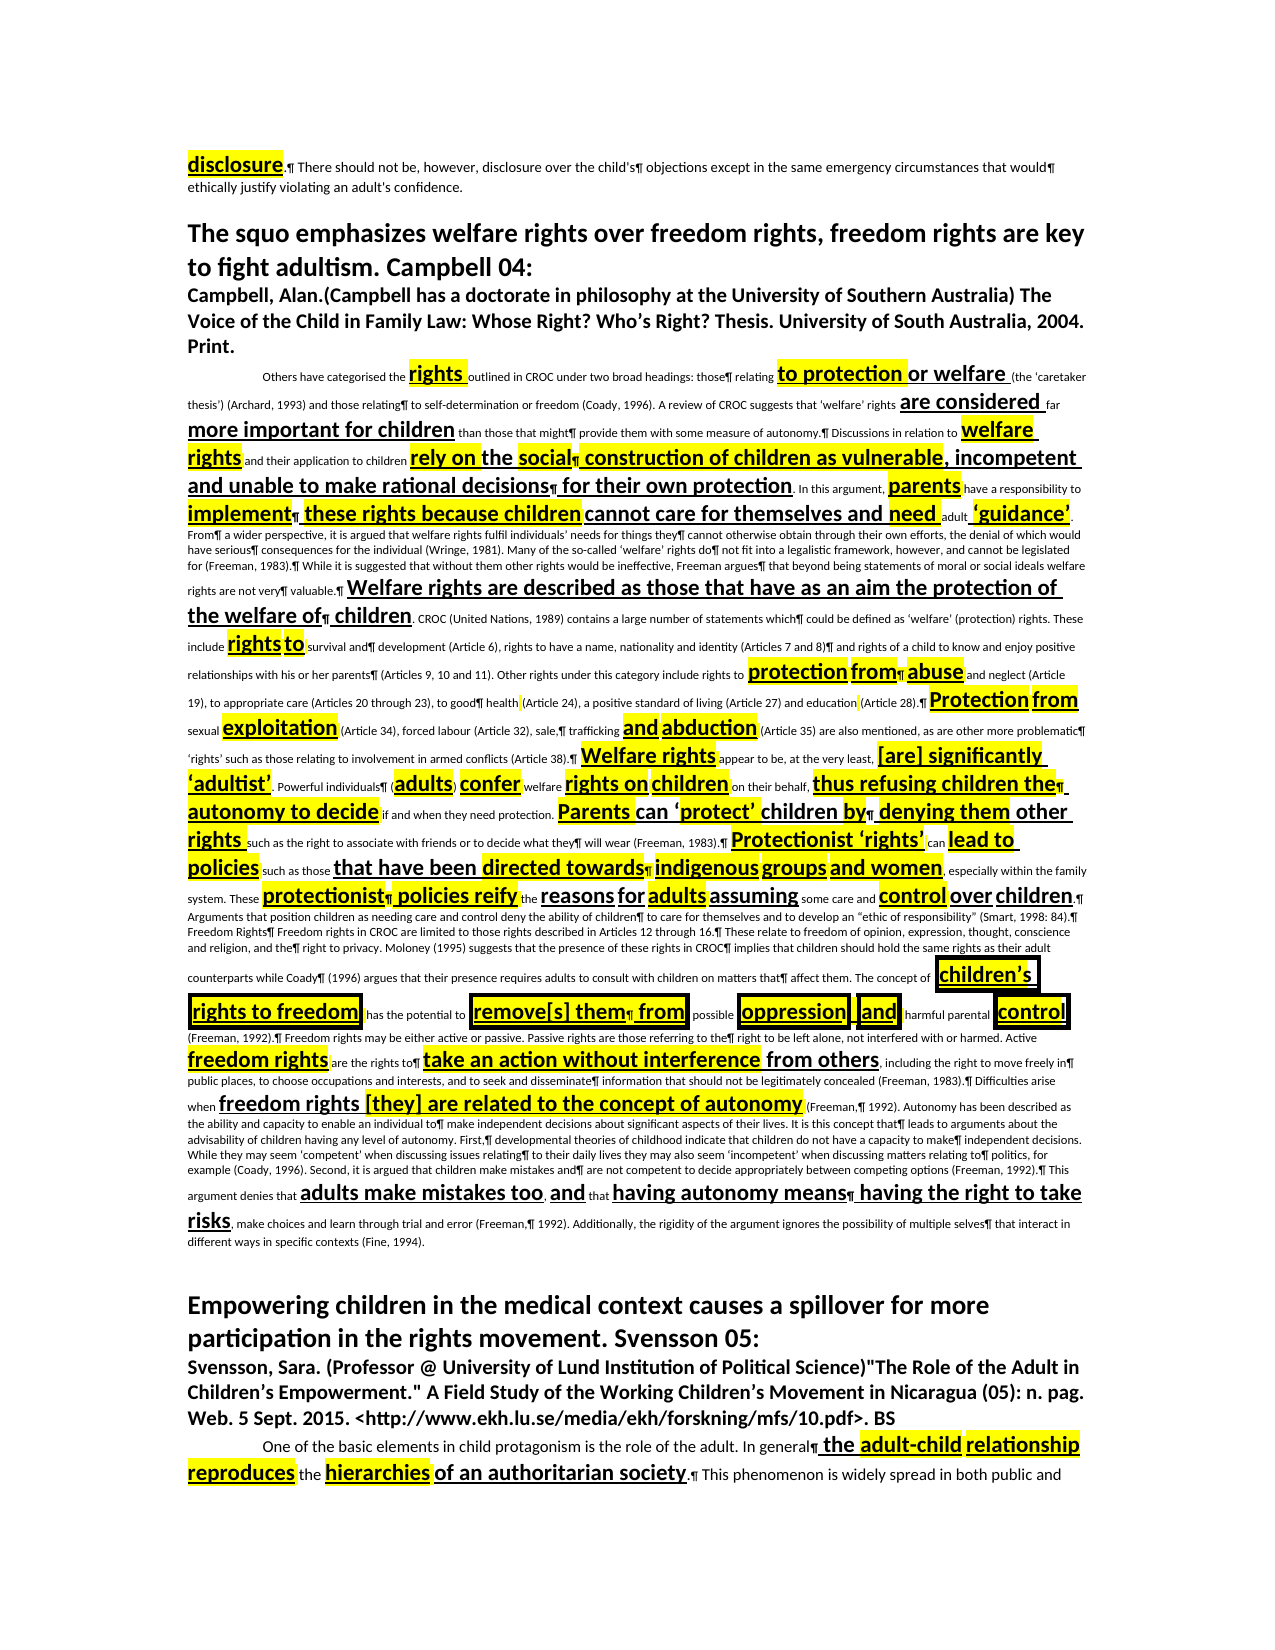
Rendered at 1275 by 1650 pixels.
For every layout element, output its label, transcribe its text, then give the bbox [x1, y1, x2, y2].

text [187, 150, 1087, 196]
subtitle Empowering children in the medical context causes a spillover for more participation in the rights movement. Svensson 05: [187, 1288, 1087, 1354]
text Others have categorised the rights outlined in CROC under two broad headings: those¶ relating to protection or welfare (the ‘caretaker thesis’) (Archard, 1993) and those relating¶ to self-determination or freedom (Coady, 1996). A review of CROC suggests that ‘welfare’ rights are considered far more important for children than those that might¶ provide them with some measure of autonomy.¶ Discussions in relation to welfare rights and their application to children rely on the social¶ construction of children as vulnerable, incompetent and unable to make rational decisions¶ for their own protection. In this argument, parents have a responsibility to implement¶ these rights because children cannot care for themselves and need adult ‘guidance’. From¶ a wider perspective, it is argued that welfare rights fulfil individuals’ needs for things they¶ cannot otherwise obtain through their own efforts, the denial of which would have serious¶ consequences for the individual (Wringe, 1981). Many of the so-called ‘welfare’ rights do¶ not fit into a legalistic framework, however, and cannot be legislated for (Freeman, 1983).¶ While it is suggested that without them other rights would be ineffective, Freeman argues¶ that beyond being statements of moral or social ideals welfare rights are not very¶ valuable.¶ Welfare rights are described as those that have as an aim the protection of the welfare of¶ children. CROC (United Nations, 1989) contains a large number of statements which¶ could be defined as ‘welfare’ (protection) rights. These include rights to survival and¶ development (Article 6), rights to have a name, nationality and identity (Articles 7 and 8)¶ and rights of a child to know and enjoy positive relationships with his or her parents¶ (Articles 9, 10 and 11). Other rights under this category include rights to protection from¶ abuse and neglect (Article 19), to appropriate care (Articles 20 through 23), to good¶ health (Article 24), a positive standard of living (Article 27) and education (Article 28).¶ Protection from sexual exploitation (Article 34), forced labour (Article 32), sale,¶ trafficking and abduction (Article 35) are also mentioned, as are other more problematic¶ ‘rights’ such as those relating to involvement in armed conflicts (Article 38).¶ Welfare rights appear to be, at the very least, [are] significantly ‘adultist’. Powerful individuals¶ (adults) confer welfare rights on children on their behalf, thus refusing children the¶ autonomy to decide if and when they need protection. Parents can ‘protect’ children by¶ denying them other rights such as the right to associate with friends or to decide what they¶ will wear (Freeman, 1983).¶ Protectionist ‘rights’ can lead to policies such as those that have been directed towards¶ indigenous groups and women, especially within the family system. These protectionist¶ policies reify the reasons for adults assuming some care and control over children.¶ Arguments that position children as needing care and control deny the ability of children¶ to care for themselves and to develop an “ethic of responsibility” (Smart, 1998: 84).¶ Freedom Rights¶ Freedom rights in CROC are limited to those rights described in Articles 12 through 16.¶ These relate to freedom of opinion, expression, thought, conscience and religion, and the¶ right to privacy. Moloney (1995) suggests that the presence of these rights in CROC¶ implies that children should hold the same rights as their adult counterparts while Coady¶ (1996) argues that their presence requires adults to consult with children on matters that¶ affect them. The concept of children’s rights to freedom has the potential to remove[s] them¶ from possible oppression and harmful parental control (Freeman, 1992).¶ Freedom rights may be either active or passive. Passive rights are those referring to the¶ right to be left alone, not interfered with or harmed. Active freedom rights are the rights to¶ take an action without interference from others, including the right to move freely in¶ public places, to choose occupations and interests, and to seek and disseminate¶ information that should not be legitimately concealed (Freeman, 1983).¶ Difficulties arise when freedom rights [they] are related to the concept of autonomy (Freeman,¶ 1992). Autonomy has been described as the ability and capacity to enable an individual to¶ make independent decisions about significant aspects of their lives. It is this concept that¶ leads to arguments about the advisability of children having any level of autonomy. First,¶ developmental theories of childhood indicate that children do not have a capacity to make¶ independent decisions. While they may seem ‘competent’ when discussing issues relating¶ to their daily lives they may also seem ‘incompetent’ when discussing matters relating to¶ politics, for example (Coady, 1996). Second, it is argued that children make mistakes and¶ are not competent to decide appropriately between competing options (Freeman, 1992).¶ This argument denies that adults make mistakes too, and that having autonomy means¶ having the right to take risks, make choices and learn through trial and error (Freeman,¶ 1992). Additionally, the rigidity of the argument ignores the possibility of multiple selves¶ that interact in different ways in specific contexts (Fine, 1994). [187, 359, 1087, 1249]
text Svensson, Sara. (Professor @ University of Lund Institution of Political Science)"The Role of the Adult in Children’s Empowerment." A Field Study of the Working Children’s Movement in Nicaragua (05): n. pag. Web. 5 Sept. 2015. <http://www.ekh.lu.se/media/ekh/forskning/mfs/10.pdf>. BS [187, 1354, 1087, 1430]
text Campbell, Alan.(Campbell has a doctorate in philosophy at the University of Southern Australia) The Voice of the Child in Family Law: Whose Right? Who’s Right? Thesis. University of South Australia, 2004. Print. [187, 283, 1087, 359]
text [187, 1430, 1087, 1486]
subtitle The squo emphasizes welfare rights over freedom rights, freedom rights are key to fight adultism. Campbell 04: [187, 217, 1087, 283]
